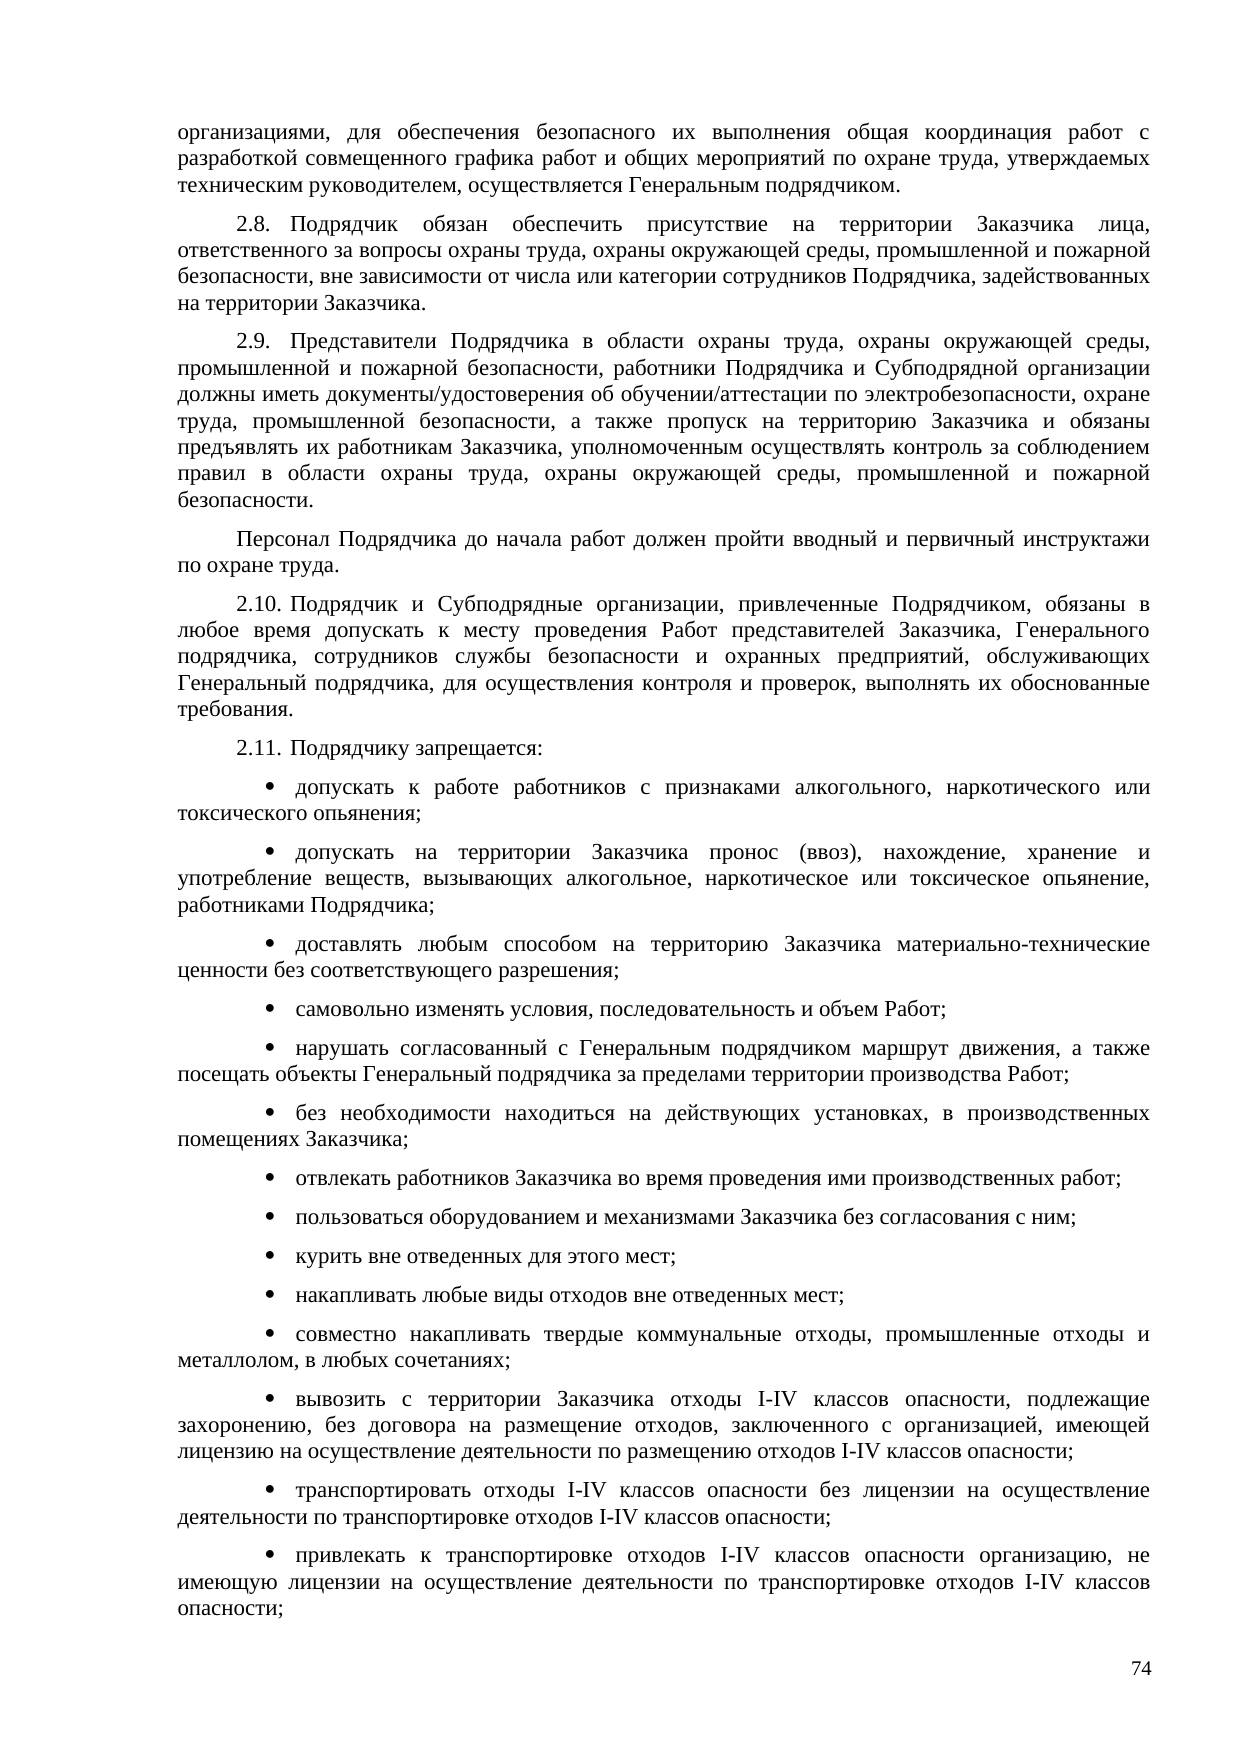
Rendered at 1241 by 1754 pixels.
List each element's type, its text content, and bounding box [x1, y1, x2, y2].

list привлекать к транспортировке отходов I-IV классов опасности организацию, не имеющую лицензии на осуществление деятельности по транспортировке отходов I-IV классов опасности; [177, 1542, 1152, 1621]
list совместно накапливать твердые коммунальные отходы, промышленные отходы и металлолом, в любых сочетаниях; [177, 1319, 1152, 1372]
list Представители Подрядчика в области охраны труда, охраны окружающей среды, промышленной и пожарной безопасности, работники Подрядчика и Субподрядной организации должны иметь документы/удостоверения об обучении/аттестации по электробезопасности, охране труда, промышленной безопасности, а также пропуск на территорию Заказчика и обязаны предъявлять их работникам Заказчика, уполномоченным осуществлять контроль за соблюдением правил в области охраны труда, охраны окружающей среды, промышленной и пожарной безопасности. [177, 328, 1152, 512]
list самовольно изменять условия, последовательность и объем Работ; [177, 995, 1152, 1021]
list Подрядчику запрещается: [177, 734, 1152, 760]
list без необходимости находиться на действующих установках, в производственных помещениях Заказчика; [177, 1099, 1152, 1152]
text Персонал Подрядчика до начала работ должен пройти вводный и первичный инструктажи по охране труда. [177, 524, 1152, 577]
list курить вне отведенных для этого мест; [177, 1242, 1152, 1268]
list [177, 118, 1152, 197]
list накапливать любые виды отходов вне отведенных мест; [177, 1281, 1152, 1307]
list нарушать согласованный с Генеральным подрядчиком маршрут движения, а также посещать объекты Генеральный подрядчика за пределами территории производства Работ; [177, 1034, 1152, 1086]
list допускать к работе работников с признаками алкогольного, наркотического или токсического опьянения; [177, 773, 1152, 826]
list допускать на территории Заказчика пронос (ввоз), нахождение, хранение и употребление веществ, вызывающих алкогольное, наркотическое или токсическое опьянение, работниками Подрядчика; [177, 838, 1152, 917]
list пользоваться оборудованием и механизмами Заказчика без согласования с ним; [177, 1203, 1152, 1229]
list отвлекать работников Заказчика во время проведения ими производственных работ; [177, 1164, 1152, 1191]
list Подрядчик и Субподрядные организации, привлеченные Подрядчиком, обязаны в любое время допускать к месту проведения Работ представителей Заказчика, Генерального подрядчика, сотрудников службы безопасности и охранных предприятий, обслуживающих Генеральный подрядчика, для осуществления контроля и проверок, выполнять их обоснованные требования. [177, 590, 1152, 722]
list транспортировать отходы I-IV классов опасности без лицензии на осуществление деятельности по транспортировке отходов I-IV классов опасности; [177, 1476, 1152, 1529]
list доставлять любым способом на территорию Заказчика материально-технические ценности без соответствующего разрешения; [177, 930, 1152, 982]
list вывозить с территории Заказчика отходы I-IV классов опасности, подлежащие захоронению, без договора на размещение отходов, заключенного с организацией, имеющей лицензию на осуществление деятельности по размещению отходов I-IV классов опасности; [177, 1385, 1152, 1464]
list Подрядчик обязан обеспечить присутствие на территории Заказчика лица, ответственного за вопросы охраны труда, охраны окружающей среды, промышленной и пожарной безопасности, вне зависимости от числа или категории сотрудников Подрядчика, задействованных на территории Заказчика. [177, 210, 1152, 315]
